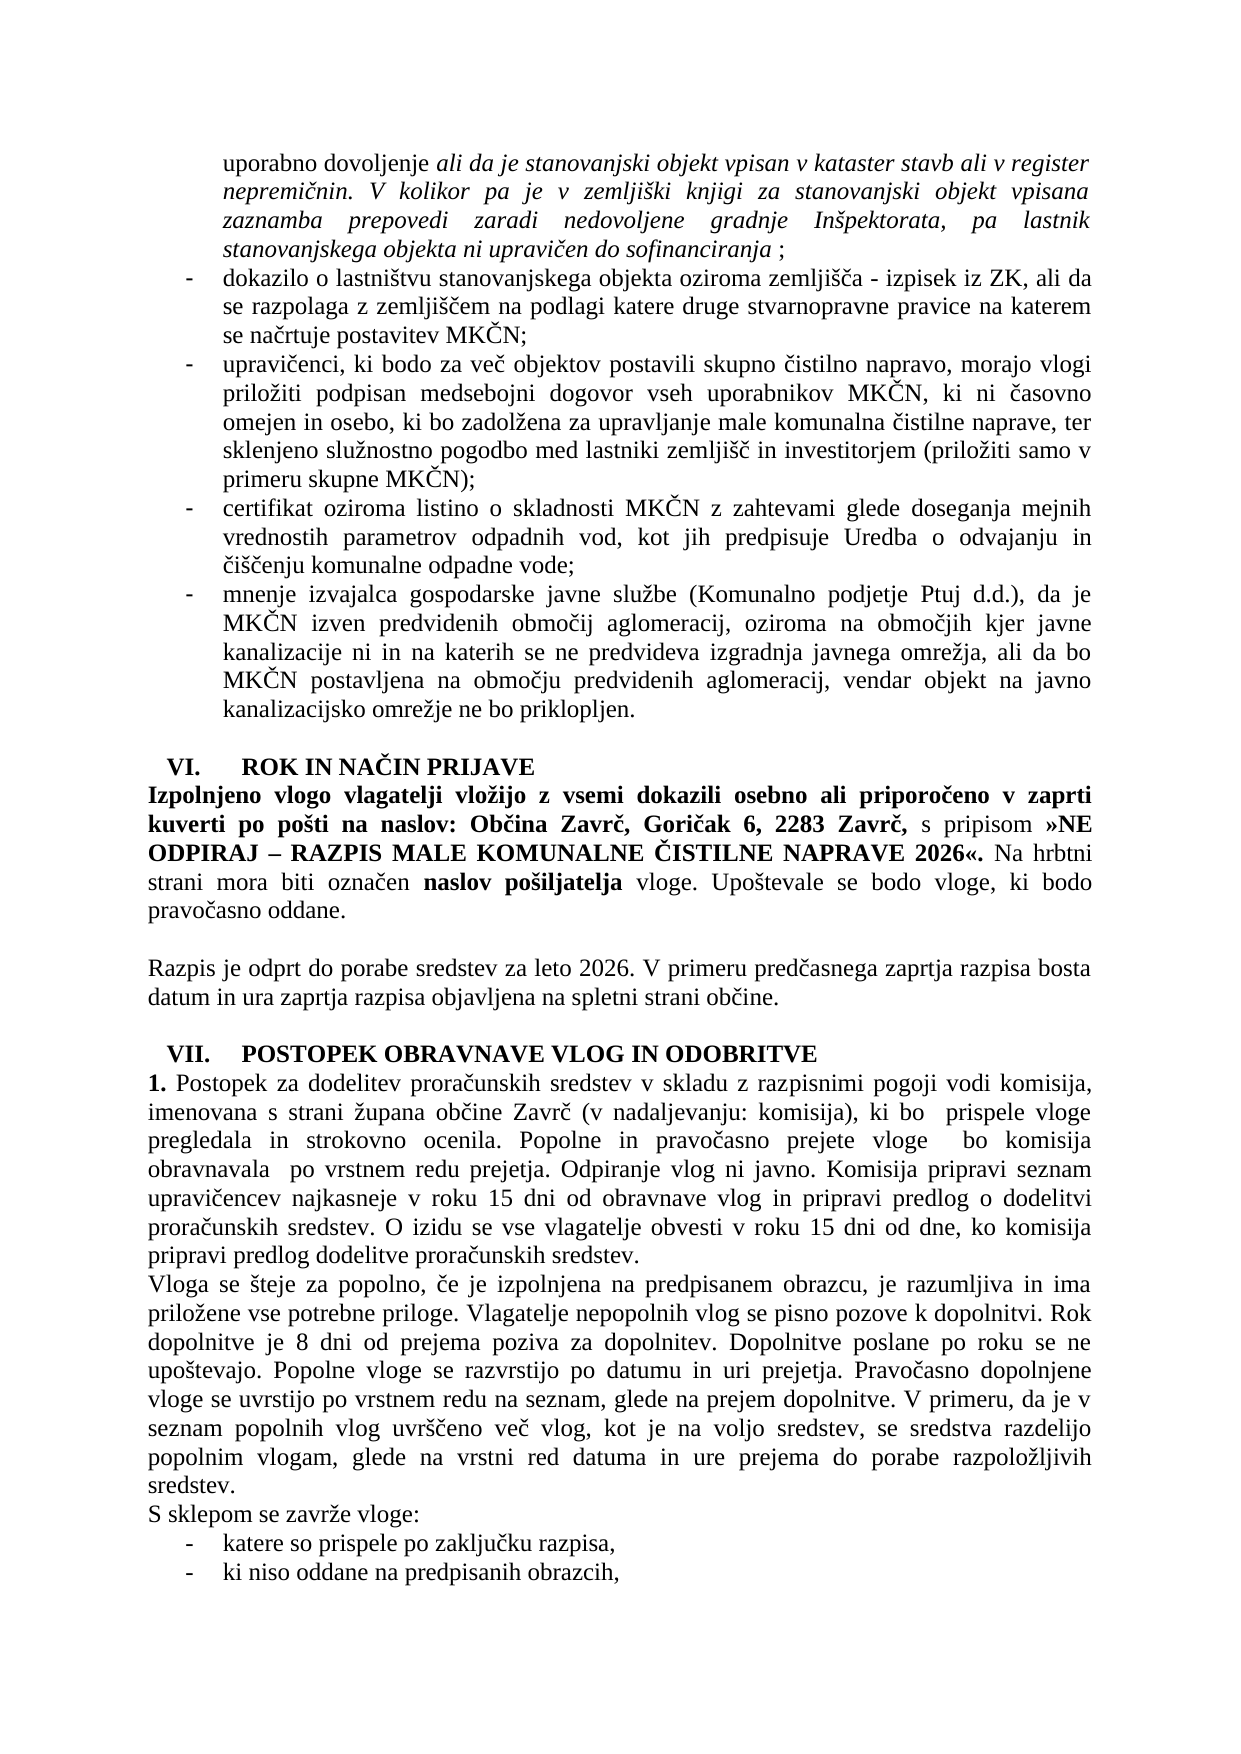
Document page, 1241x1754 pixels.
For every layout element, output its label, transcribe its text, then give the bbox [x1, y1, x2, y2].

text 1. Postopek za dodelitev proračunskih sredstev v skladu z razpisnimi pogoji vodi komisija, imenovana s strani župana občine Zavrč (v nadaljevanju: komisija), ki bo prispele vloge pregledala in strokovno ocenila. Popolne in pravočasno prejete vloge bo komisija obravnavala po vrstnem redu prejetja. Odpiranje vlog ni javno. Komisija pripravi seznam upravičencev najkasneje v roku 15 dni od obravnave vlog in pripravi predlog o dodelitvi proračunskih sredstev. O izidu se vse vlagatelje obvesti v roku 15 dni od dne, ko komisija pripravi predlog dodelitve proračunskih sredstev. [148, 1068, 1093, 1269]
list upravičenci, ki bodo za več objektov postavili skupno čistilno napravo, morajo vlogi priložiti podpisan medsebojni dogovor vseh uporabnikov MKČN, ki ni časovno omejen in osebo, ki bo zadolžena za upravljanje male komunalna čistilne naprave, ter sklenjeno služnostno pogodbo med lastniki zemljišč in investitorjem (priložiti samo v primeru skupne MKČN); [185, 349, 1093, 493]
list ROK IN NAČIN PRIJAVE [166, 752, 1093, 781]
text Izpolnjeno vlogo vlagatelji vložijo z vsemi dokazili osebno ali priporočeno v zaprti kuverti po pošti na naslov: Občina Zavrč, Goričak 6, 2283 Zavrč, s pripisom »NE ODPIRAJ – RAZPIS MALE KOMUNALNE ČISTILNE NAPRAVE 2026«. Na hrbtni strani mora biti označen naslov pošiljatelja vloge. Upoštevale se bodo vloge, ki bodo pravočasno oddane. [148, 781, 1093, 924]
list certifikat oziroma listino o skladnosti MKČN z zahtevami glede doseganja mejnih vrednostih parametrov odpadnih vod, kot jih predpisuje Uredba o odvajanju in čiščenju komunalne odpadne vode; [185, 493, 1093, 579]
list dokazilo o lastništvu stanovanjskega objekta oziroma zemljišča - izpisek iz ZK, ali da se razpolaga z zemljiščem na podlagi katere druge stvarnopravne pravice na katerem se načrtuje postavitev MKČN; [185, 263, 1093, 349]
text S sklepom se zavrže vloge: [148, 1499, 1093, 1528]
list katere so prispele po zaključku razpisa, [185, 1528, 1093, 1557]
list mnenje izvajalca gospodarske javne službe (Komunalno podjetje Ptuj d.d.), da je MKČN izven predvidenih območij aglomeracij, oziroma na območjih kjer javne kanalizacije ni in na katerih se ne predvideva izgradnja javnega omrežja, ali da bo MKČN postavljena na območju predvidenih aglomeracij, vendar objekt na javno kanalizacijsko omrežje ne bo priklopljen. [185, 579, 1093, 723]
list ki niso oddane na predpisanih obrazcih, [185, 1557, 1093, 1586]
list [185, 148, 1093, 263]
list POSTOPEK OBRAVNAVE VLOG IN ODOBRITVE [166, 1039, 1093, 1068]
text Razpis je odprt do porabe sredstev za leto 2026. V primeru predčasnega zaprtja razpisa bosta datum in ura zaprtja razpisa objavljena na spletni strani občine. [148, 953, 1093, 1011]
text Vloga se šteje za popolno, če je izpolnjena na predpisanem obrazcu, je razumljiva in ima priložene vse potrebne priloge. Vlagatelje nepopolnih vlog se pisno pozove k dopolnitvi. Rok dopolnitve je 8 dni od prejema poziva za dopolnitev. Dopolnitve poslane po roku se ne upoštevajo. Popolne vloge se razvrstijo po datumu in uri prejetja. Pravočasno dopolnjene vloge se uvrstijo po vrstnem redu na seznam, glede na prejem dopolnitve. V primeru, da je v seznam popolnih vlog uvrščeno več vlog, kot je na voljo sredstev, se sredstva razdelijo popolnim vlogam, glede na vrstni red datuma in ure prejema do porabe razpoložljivih sredstev. [148, 1269, 1093, 1499]
